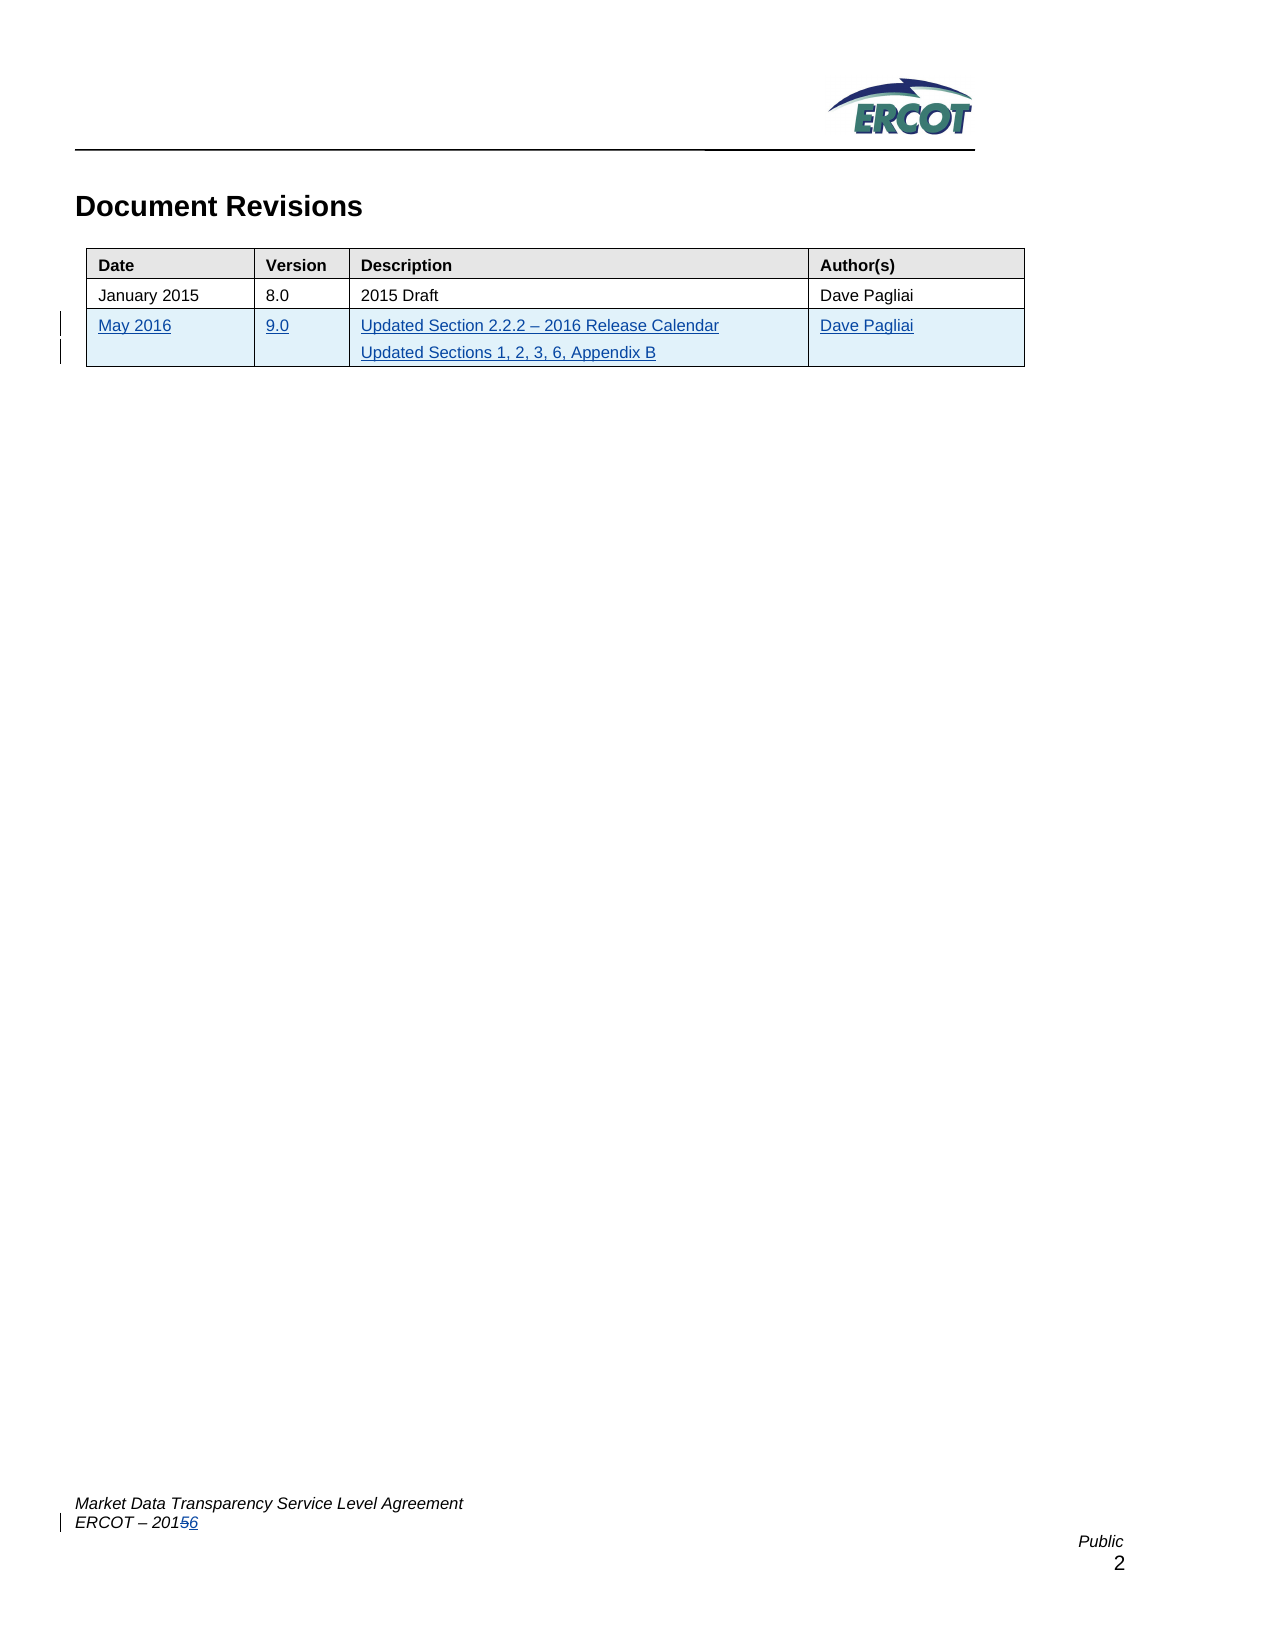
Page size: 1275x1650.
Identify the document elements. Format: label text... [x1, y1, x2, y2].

table_header Description [350, 249, 808, 278]
table_cell January 2015 [87, 279, 254, 308]
table_cell 8.0 [255, 279, 349, 308]
text Document Revisions [75, 189, 1125, 223]
table_cell Dave Pagliai [809, 279, 1024, 308]
table_header Version [255, 249, 349, 278]
table_header Author(s) [809, 249, 1024, 278]
table_cell 2015 Draft [350, 279, 808, 308]
table_header Date [87, 249, 254, 278]
picture [825, 75, 976, 135]
